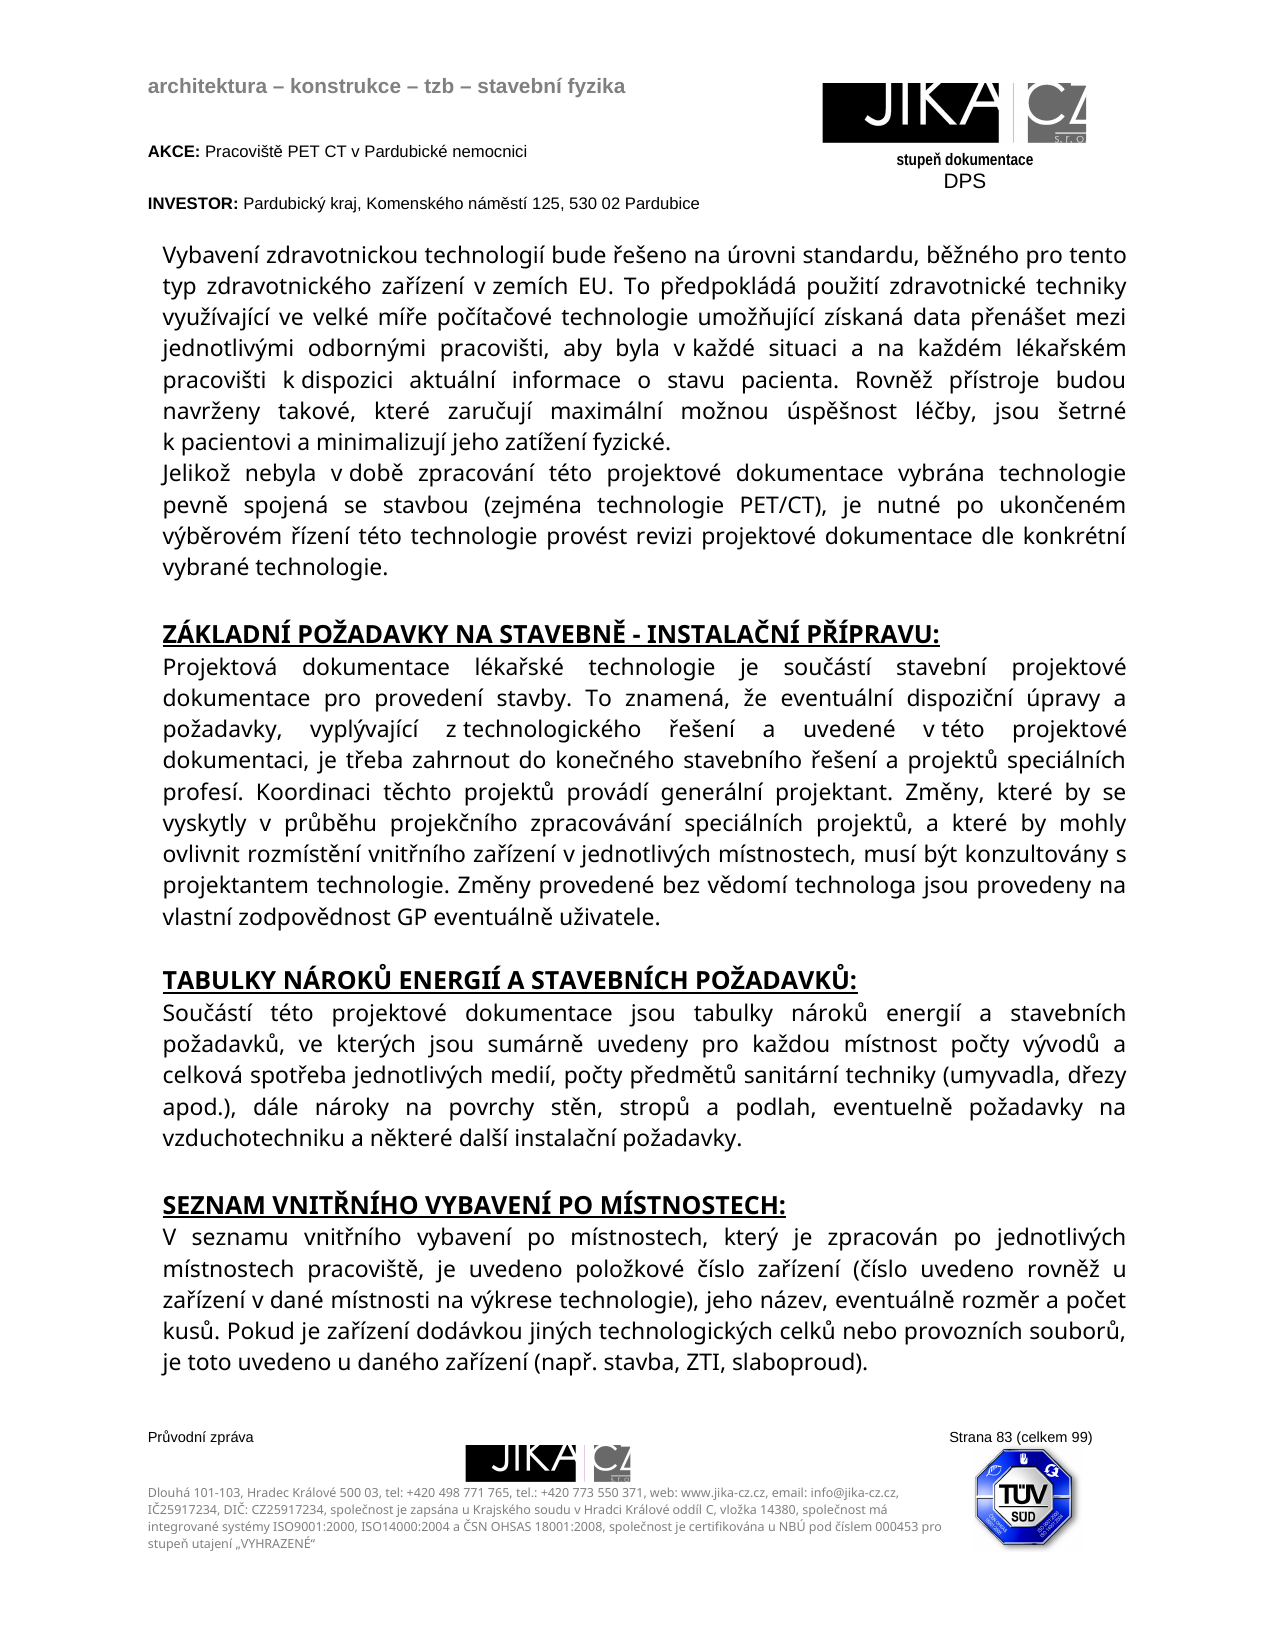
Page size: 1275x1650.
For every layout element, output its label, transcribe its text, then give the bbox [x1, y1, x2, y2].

text Součástí této projektové dokumentace jsou tabulky nároků energií a stavebních požadavků, ve kterých jsou sumárně uvedeny pro každou místnost počty vývodů a celková spotřeba jednotlivých medií, počty předmětů sanitární techniky (umyvadla, dřezy apod.), dále nároky na povrchy stěn, stropů a podlah, eventuelně požadavky na vzduchotechniku a některé další instalační požadavky. [162, 997, 1127, 1153]
text V seznamu vnitřního vybavení po místnostech, který je zpracován po jednotlivých místnostech pracoviště, je uvedeno položkové číslo zařízení (číslo uvedeno rovněž u zařízení v dané místnosti na výkrese technologie), jeho název, eventuálně rozměr a počet kusů. Pokud je zařízení dodávkou jiných technologických celků nebo provozních souborů, je toto uvedeno u daného zařízení (např. stavba, ZTI, slaboproud). [162, 1221, 1127, 1378]
text Jelikož nebyla v době zpracování této projektové dokumentace vybrána technologie pevně spojená se stavbou (zejména technologie PET/CT), je nutné po ukončeném výběrovém řízení této technologie provést revizi projektové dokumentace dle konkrétní vybrané technologie. [162, 457, 1127, 582]
picture [972, 1445, 1083, 1552]
picture [465, 1445, 631, 1482]
text ZÁKLADNÍ POŽADAVKY NA STAVEBNĚ - INSTALAČNÍ PŘÍPRAVU: [162, 616, 1127, 650]
picture [822, 83, 1087, 143]
text TABULKY NÁROKŮ ENERGIÍ A STAVEBNÍCH POŽADAVKŮ: [162, 963, 1127, 997]
text Projektová dokumentace lékařské technologie je součástí stavební projektové dokumentace pro provedení stavby. To znamená, že eventuální dispoziční úpravy a požadavky, vyplývající z technologického řešení a uvedené v této projektové dokumentaci, je třeba zahrnout do konečného stavebního řešení a projektů speciálních profesí. Koordinaci těchto projektů provádí generální projektant. Změny, které by se vyskytly v průběhu projekčního zpracovávání speciálních projektů, a které by mohly ovlivnit rozmístění vnitřního zařízení v jednotlivých místnostech, musí být konzultovány s projektantem technologie. Změny provedené bez vědomí technologa jsou provedeny na vlastní zodpovědnost GP eventuálně uživatele. [162, 650, 1127, 932]
text Vybavení zdravotnickou technologií bude řešeno na úrovni standardu, běžného pro tento typ zdravotnického zařízení v zemích EU. To předpokládá použití zdravotnické techniky využívající ve velké míře počítačové technologie umožňující získaná data přenášet mezi jednotlivými odbornými pracovišti, aby byla v každé situaci a na každém lékařském pracovišti k dispozici aktuální informace o stavu pacienta. Rovněž přístroje budou navrženy takové, které zaručují maximální možnou úspěšnost léčby, jsou šetrné k pacientovi a minimalizují jeho zatížení fyzické. [162, 238, 1127, 457]
text SEZNAM VNITŘNÍHO VYBAVENÍ PO MÍSTNOSTECH: [162, 1187, 1127, 1221]
